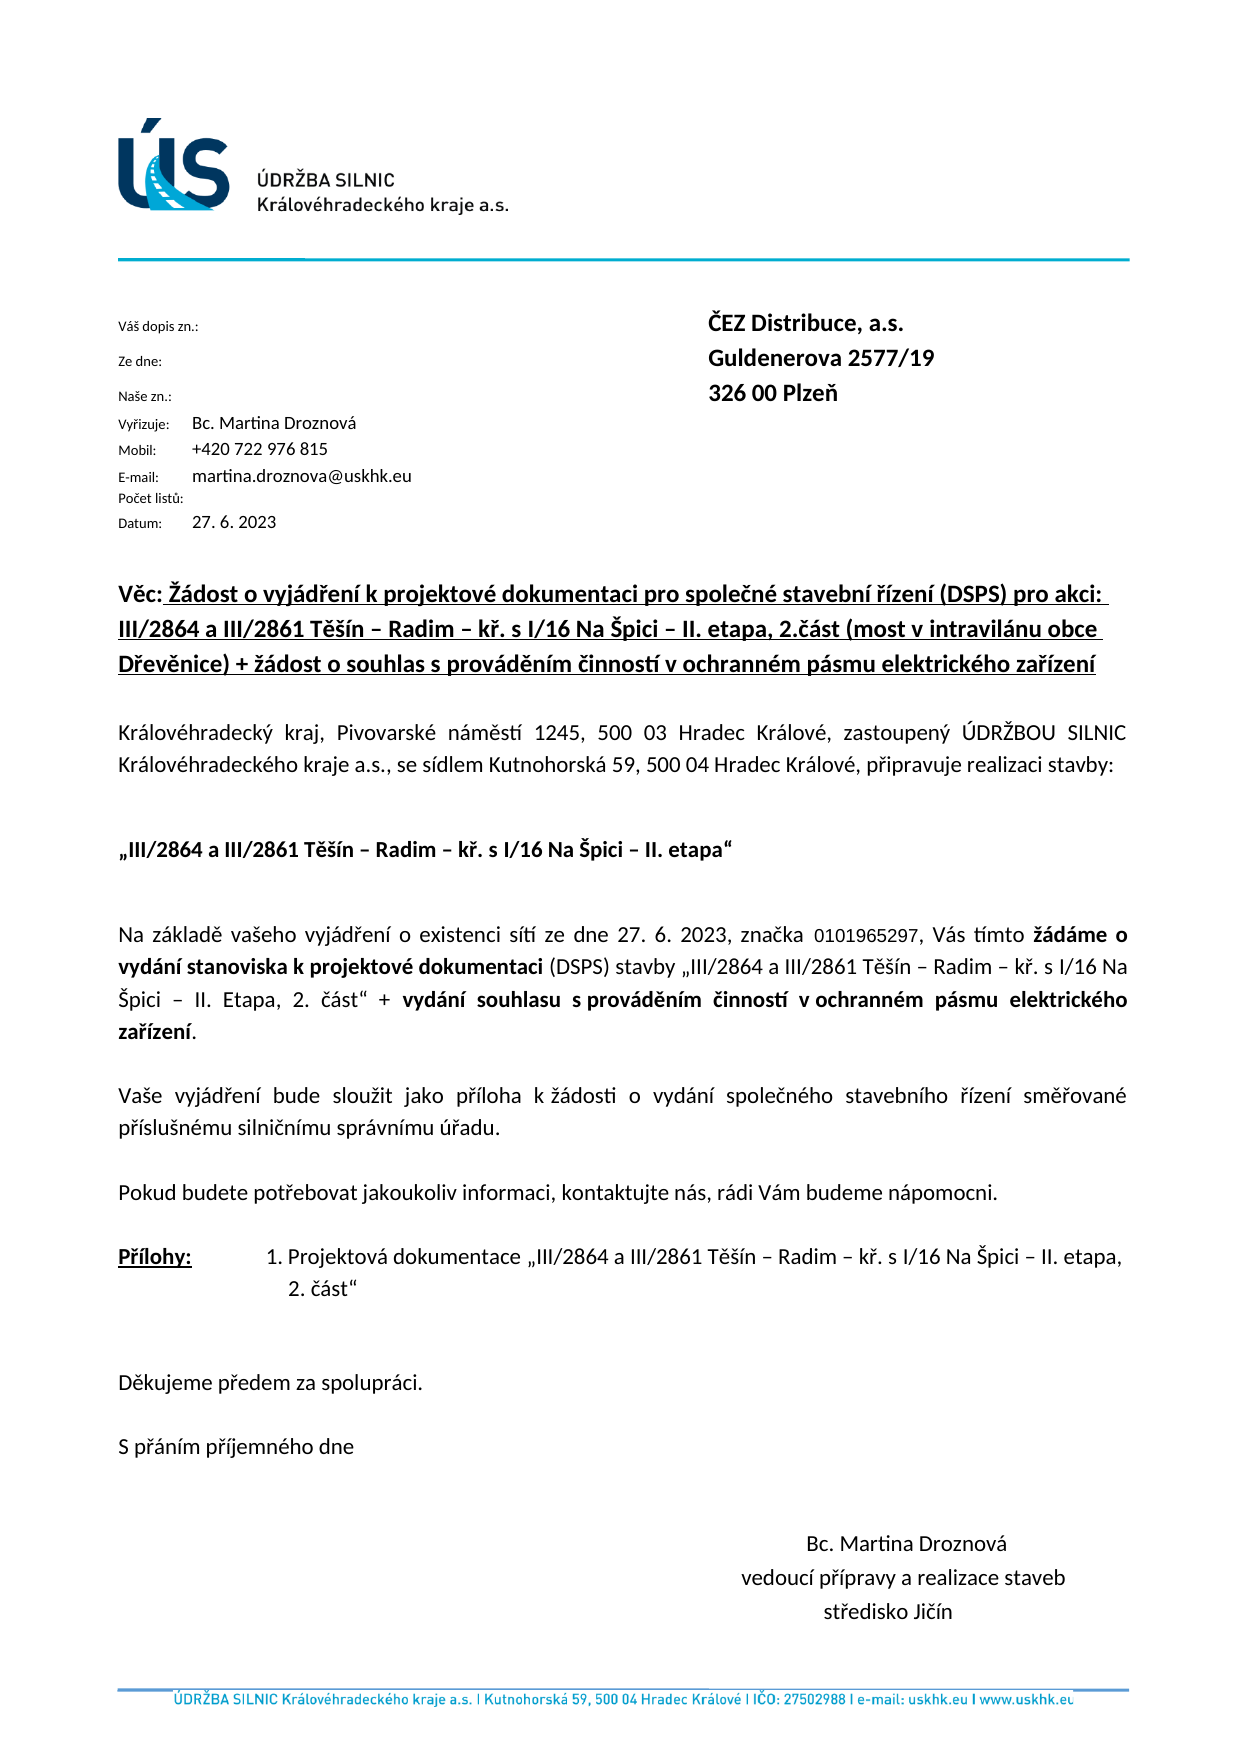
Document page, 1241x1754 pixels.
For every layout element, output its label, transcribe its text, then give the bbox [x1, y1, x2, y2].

text „III/2864 a III/2861 Těšín – Radim – kř. s I/16 Na Špici – II. etapa“ [118, 835, 1128, 863]
text Pokud budete potřebovat jakoukoliv informaci, kontaktujte nás, rádi Vám budeme nápomocni. [118, 1178, 1128, 1206]
text S přáním příjemného dne [118, 1432, 1128, 1460]
text středisko Jičín [118, 1597, 1128, 1625]
text vedoucí přípravy a realizace staveb [118, 1563, 1128, 1591]
text Děkujeme předem za spolupráci. [118, 1368, 1128, 1396]
text Naše zn.: 326 00 Plzeň Vyřizuje: Bc. Martina Droznová [118, 377, 1128, 434]
text 2. část“ [118, 1274, 1128, 1302]
text Váš dopis zn.: ČEZ Distribuce, a.s. [118, 307, 1128, 338]
text Ze dne: Guldenerova 2577/19 [118, 342, 1128, 373]
text Mobil: +420 722 976 815 [118, 437, 1128, 460]
picture [173, 1690, 1074, 1707]
picture [118, 118, 508, 215]
text Vaše vyjádření bude sloužit jako příloha k žádosti o vydání společného stavebního řízení směřované příslušnému silničnímu správnímu úřadu. [118, 1081, 1128, 1141]
text Věc: Žádost o vyjádření k projektové dokumentaci pro společné stavební řízení (DSPS) pro akci: III/2864 a III/2861 Těšín – Radim – kř. s I/16 Na Špici – II. etapa, 2.část (most v intravilánu obce Dřevěnice) + žádost o souhlas s prováděním činností v ochranném pásmu elektrického zařízení [118, 578, 1128, 678]
text Královéhradecký kraj, Pivovarské náměstí 1245, 500 03 Hradec Králové, zastoupený ÚDRŽBOU SILNIC Královéhradeckého kraje a.s., se sídlem Kutnohorská 59, 500 04 Hradec Králové, připravuje realizaci stavby: [118, 718, 1128, 778]
text E-mail: martina.droznova@uskhk.eu Počet listů: Datum: 27. 6. 2023 [118, 464, 1128, 533]
text Přílohy: 1. Projektová dokumentace „III/2864 a III/2861 Těšín – Radim – kř. s I/16 Na Špici – II. etapa, [118, 1242, 1128, 1270]
text Na základě vašeho vyjádření o existenci sítí ze dne 27. 6. 2023, značka 0101965297, Vás tímto žádáme o vydání stanoviska k projektové dokumentaci (DSPS) stavby „III/2864 a III/2861 Těšín – Radim – kř. s I/16 Na Špici – II. Etapa, 2. část“ + vydání souhlasu s prováděním činností v ochranném pásmu elektrického zařízení. [118, 920, 1128, 1045]
text Bc. Martina Droznová [118, 1529, 1128, 1557]
